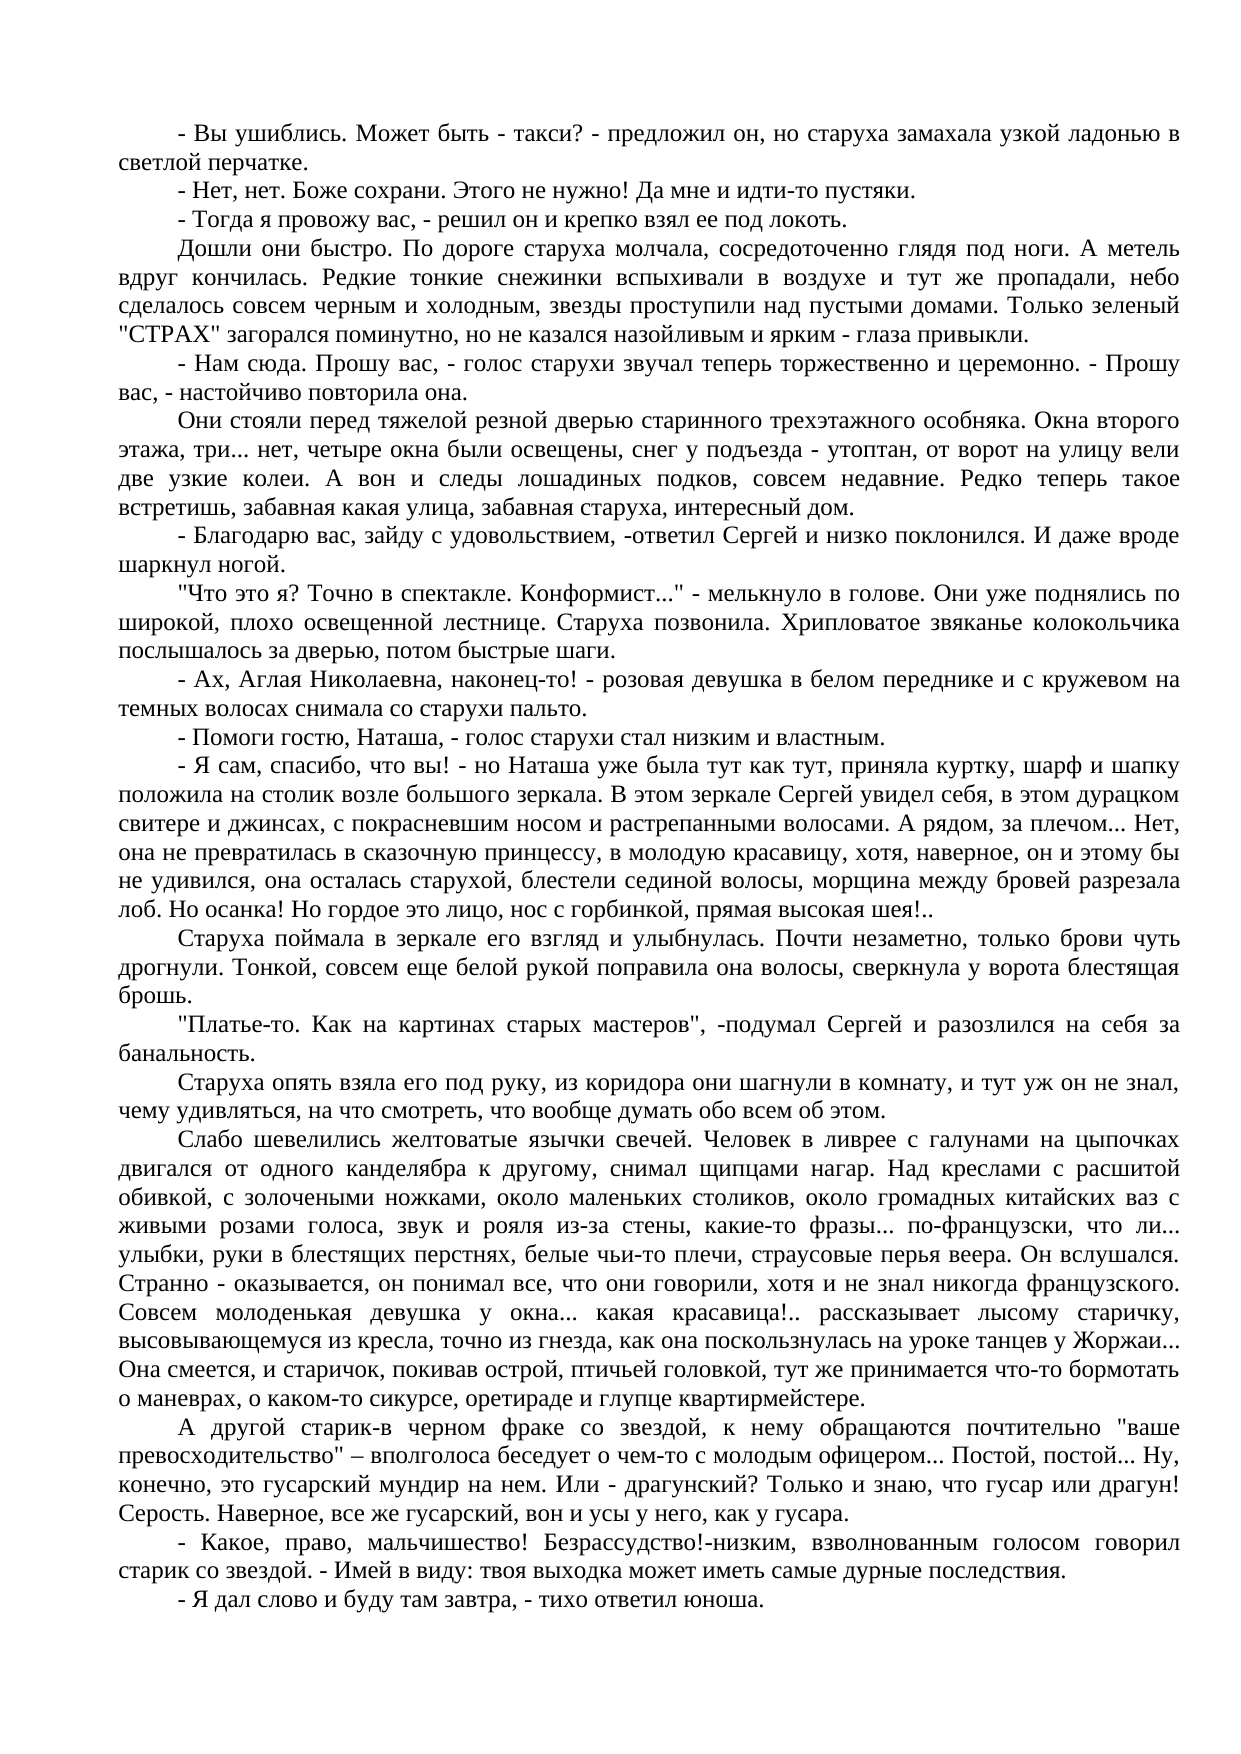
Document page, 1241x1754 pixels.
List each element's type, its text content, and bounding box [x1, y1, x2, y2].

text Слабо шевелились желтоватые язычки свечей. Человек в ливрее с галунами на цыпочках двигался от одного канделябра к другому, снимал щипцами нагар. Над креслами с расшитой обивкой, с золочеными ножками, около маленьких столиков, около громадных китайских ваз с живыми розами голоса, звук и рояля из-за стены, какие-то фразы... по-французски, что ли... улыбки, руки в блестящих перстнях, белые чьи-то плечи, страусовые перья веера. Он вслушался. Странно - оказывается, он понимал все, что они говорили, хотя и не знал никогда французского. Совсем молоденькая девушка у окна... какая красавица!.. рассказывает лысому старичку, высовывающемуся из кресла, точно из гнезда, как она поскользнулась на уроке танцев у Жоржаи... Она смеется, и старичок, покивав острой, птичьей головкой, тут же принимается что-то бормотать о маневрах, о каком-то сикурсе, оретираде и глупце квартирмейстере. [118, 1124, 1181, 1412]
text - Какое, право, мальчишество! Безрассудство!-низким, взволнованным голосом говорил старик со звездой. - Имей в виду: твоя выходка может иметь самые дурные последствия. [118, 1527, 1181, 1584]
text - Я дал слово и буду там завтра, - тихо ответил юноша. [118, 1584, 1181, 1613]
text - Благодарю вас, зайду с удовольствием, -ответил Сергей и низко поклонился. И даже вроде шаркнул ногой. [118, 521, 1181, 578]
text - Нам сюда. Прошу вас, - голос старухи звучал теперь торжественно и церемонно. - Прошу вас, - настойчиво повторила она. [118, 348, 1181, 406]
text - Тогда я провожу вас, - решил он и крепко взял ее под локоть. [118, 204, 1181, 233]
text "Что это я? Точно в спектакле. Конформист..." - мелькнуло в голове. Они уже поднялись по широкой, плохо освещенной лестнице. Старуха позвонила. Хрипловатое звяканье колокольчика послышалось за дверью, потом быстрые шаги. [118, 578, 1181, 664]
text Они стояли перед тяжелой резной дверью старинного трехэтажного особняка. Окна второго этажа, три... нет, четыре окна были освещены, снег у подъезда - утоптан, от ворот на улицу вели две узкие колеи. А вон и следы лошадиных подков, совсем недавние. Редко теперь такое встретишь, забавная какая улица, забавная старуха, интересный дом. [118, 406, 1181, 521]
text - Помоги гостю, Наташа, - голос старухи стал низким и властным. [118, 722, 1181, 751]
text - Вы ушиблись. Может быть - такси? - предложил он, но старуха замахала узкой ладонью в светлой перчатке. [118, 118, 1181, 176]
text - Нет, нет. Боже сохрани. Этого не нужно! Да мне и идти-то пустяки. [118, 176, 1181, 204]
text - Я сам, спасибо, что вы! - но Наташа уже была тут как тут, приняла куртку, шарф и шапку положила на столик возле большого зеркала. В этом зеркале Сергей увидел себя, в этом дурацком свитере и джинсах, с покрасневшим носом и растрепанными волосами. А рядом, за плечом... Нет, она не превратилась в сказочную принцессу, в молодую красавицу, хотя, наверное, он и этому бы не удивился, она осталась старухой, блестели сединой волосы, морщина между бровей разрезала лоб. Но осанка! Но гордое это лицо, нос с горбинкой, прямая высокая шея!.. [118, 751, 1181, 923]
text Старуха поймала в зеркале его взгляд и улыбнулась. Почти незаметно, только брови чуть дрогнули. Тонкой, совсем еще белой рукой поправила она волосы, сверкнула у ворота блестящая брошь. [118, 923, 1181, 1009]
text - Ах, Аглая Николаевна, наконец-то! - розовая девушка в белом переднике и с кружевом на темных волосах снимала со старухи пальто. [118, 664, 1181, 722]
text Старуха опять взяла его под руку, из коридора они шагнули в комнату, и тут уж он не знал, чему удивляться, на что смотреть, что вообще думать обо всем об этом. [118, 1067, 1181, 1124]
text Дошли они быстро. По дороге старуха молчала, сосредоточенно глядя под ноги. А метель вдруг кончилась. Редкие тонкие снежинки вспыхивали в воздухе и тут же пропадали, небо сделалось совсем черным и холодным, звезды проступили над пустыми домами. Только зеленый "СТРАХ" загорался поминутно, но не казался назойливым и ярким - глаза привыкли. [118, 233, 1181, 348]
text А другой старик-в черном фраке со звездой, к нему обращаются почтительно "ваше превосходительство" – вполголоса беседует о чем-то с молодым офицером... Постой, постой... Ну, конечно, это гусарский мундир на нем. Или - драгунский? Только и знаю, что гусар или драгун! Серость. Наверное, все же гусарский, вон и усы у него, как у гусара. [118, 1412, 1181, 1527]
text "Платье-то. Как на картинах старых мастеров", -подумал Сергей и разозлился на себя за банальность. [118, 1009, 1181, 1067]
